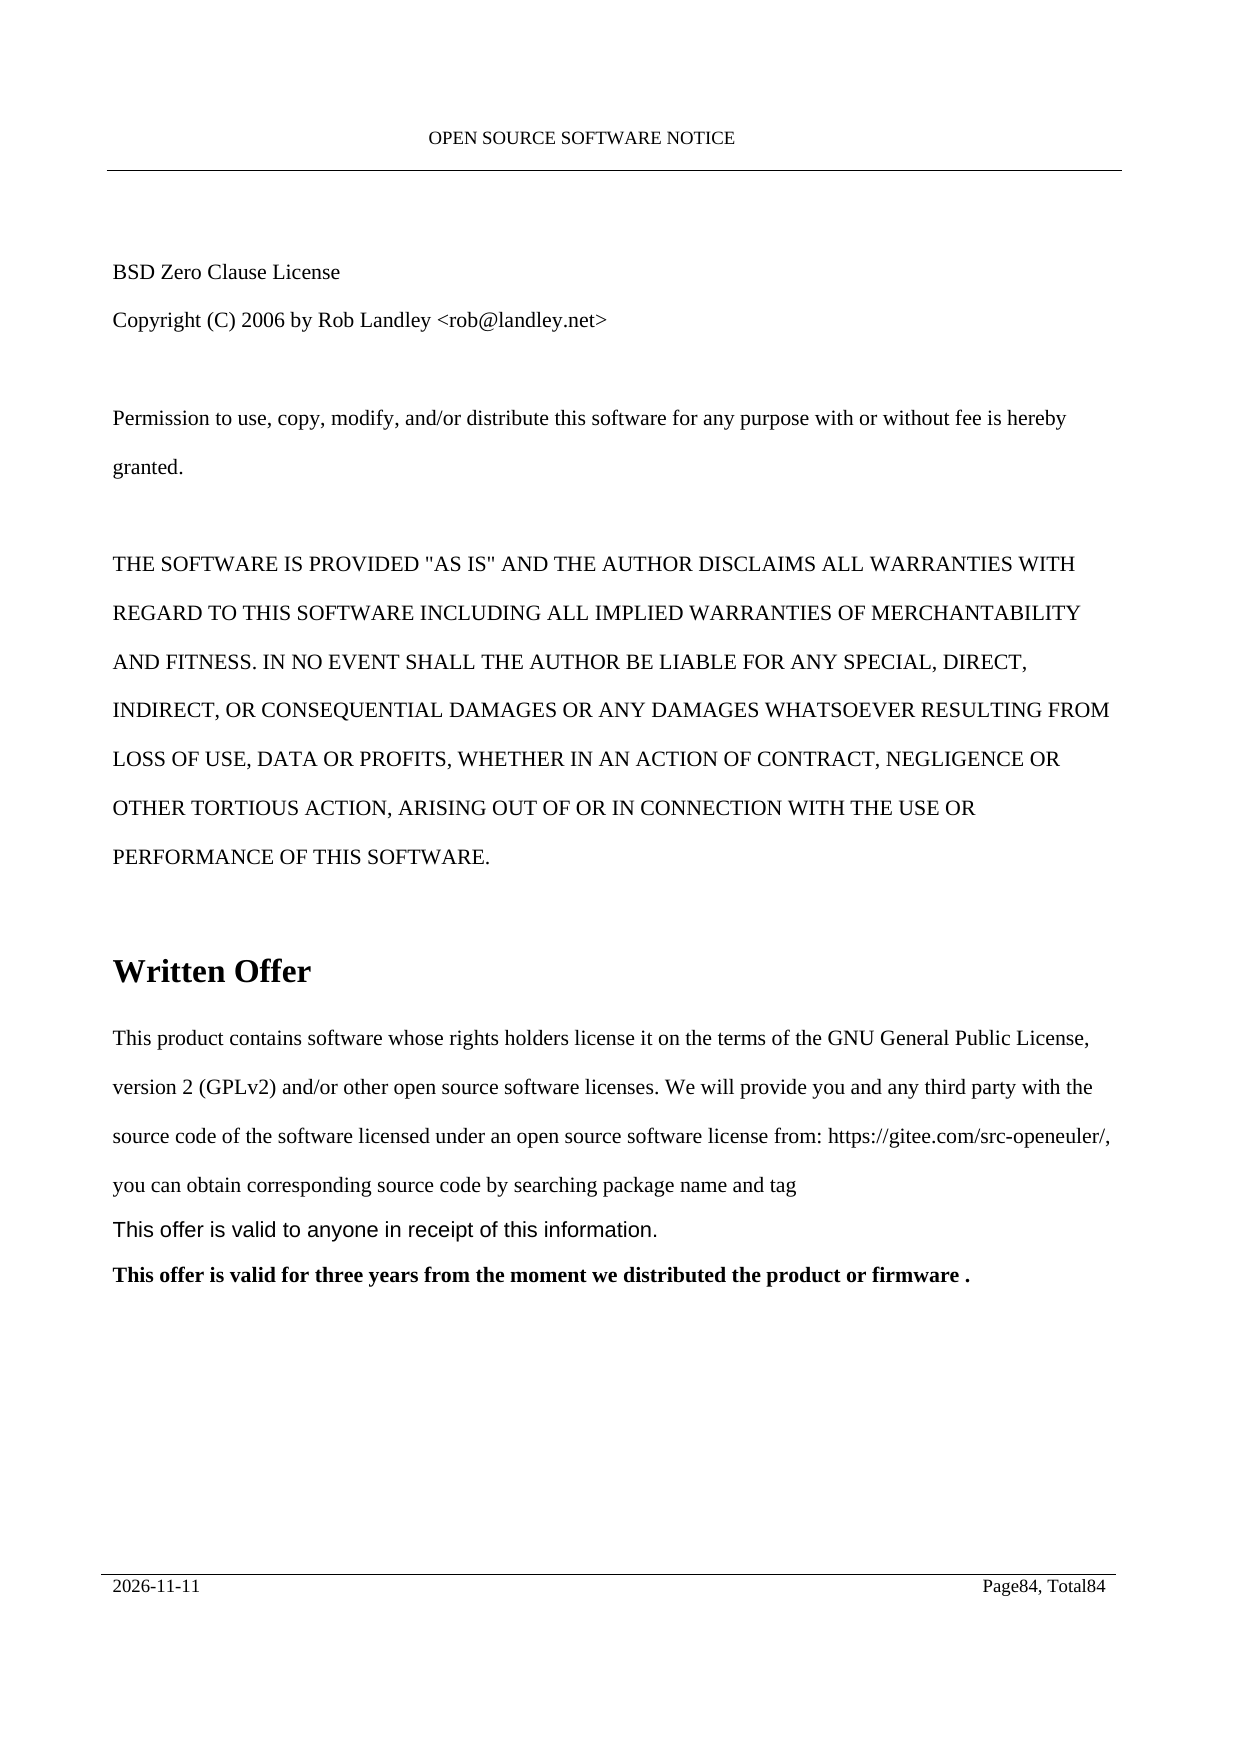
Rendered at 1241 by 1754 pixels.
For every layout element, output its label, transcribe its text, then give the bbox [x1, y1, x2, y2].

text Written Offer [112, 938, 1128, 1003]
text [112, 206, 1128, 921]
text This product contains software whose rights holders license it on the terms of the GNU General Public License, version 2 (GPLv2) and/or other open source software licenses. We will provide you and any third party with the source code of the software licensed under an open source software license from: https://gitee.com/src-openeuler/, you can obtain corresponding source code by searching package name and tag [112, 1022, 1128, 1201]
text This offer is valid to anyone in receipt of this information. [112, 1213, 1128, 1246]
text This offer is valid for three years from the moment we distributed the product or firmware . [112, 1258, 1128, 1291]
